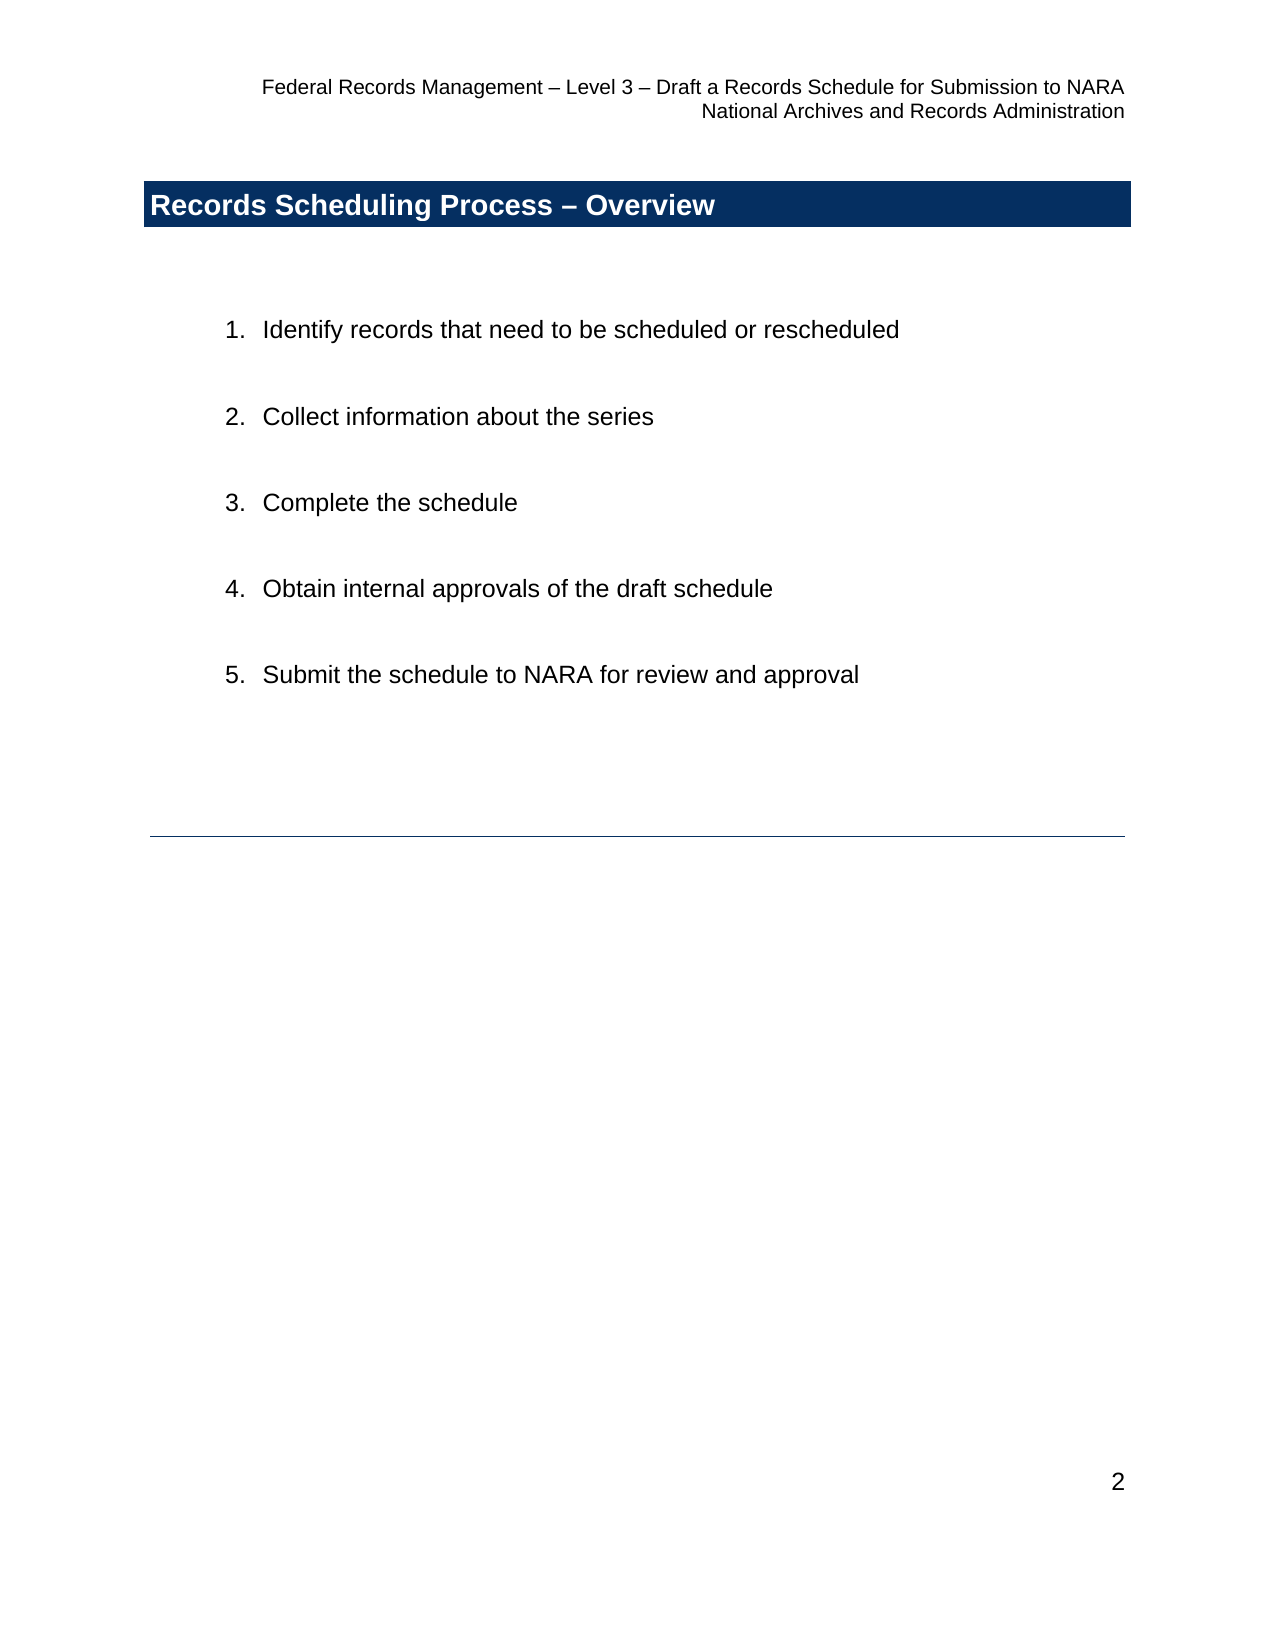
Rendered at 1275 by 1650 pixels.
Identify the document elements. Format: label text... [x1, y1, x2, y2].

list Identify records that need to be scheduled or rescheduled [225, 315, 1125, 344]
list Obtain internal approvals of the draft schedule [225, 574, 1125, 603]
subtitle Records Scheduling Process – Overview [150, 188, 1125, 221]
list Submit the schedule to NARA for review and approval [225, 660, 1125, 689]
list Collect information about the series [225, 402, 1125, 430]
list Complete the schedule [225, 488, 1125, 517]
